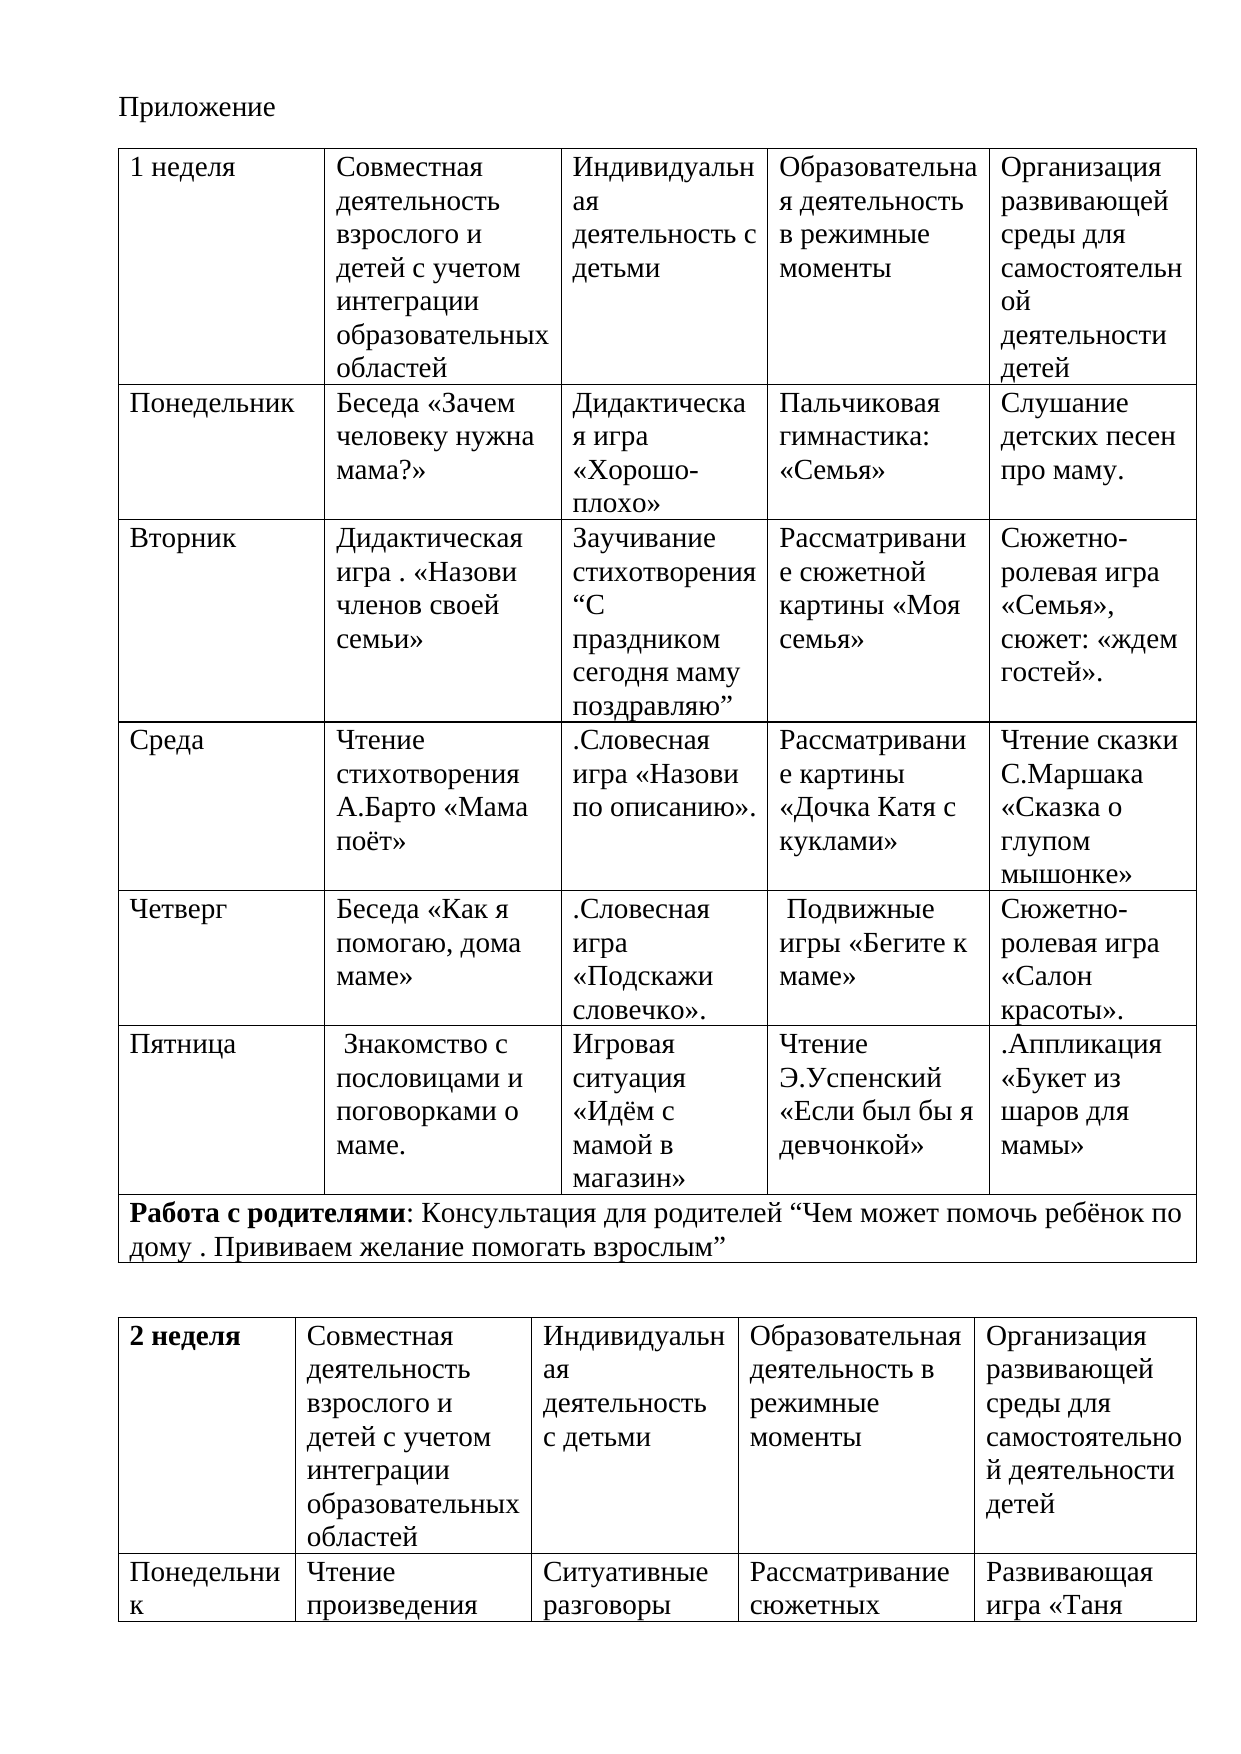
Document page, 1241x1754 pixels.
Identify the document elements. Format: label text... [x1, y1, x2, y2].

table_cell Пятница [119, 1026, 324, 1194]
table_cell Рассматривание сюжетной картины «Моя семья» [768, 520, 989, 721]
table_header Образовательная деятельность в режимные моменты [768, 149, 989, 384]
table_header Организация развивающей среды для самостоятельной деятельности детей [990, 149, 1196, 384]
table_cell Среда [119, 723, 324, 890]
table_cell Чтение произведения В.Берестова «Вот какая мама» [296, 1554, 531, 1621]
table_header Индивидуальная деятельность с детьми [562, 149, 767, 384]
table_cell Знакомство с пословицами и поговорками о маме. [325, 1026, 561, 1194]
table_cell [532, 1554, 738, 1621]
table_cell Вторник [119, 520, 324, 721]
table_cell Четверг [119, 891, 324, 1025]
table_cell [975, 1554, 1196, 1621]
table_cell Работа с родителями: Консультация для родителей “Чем может помочь ребёнок по дому . Прививаем желание помогать взрослым” [119, 1195, 1196, 1262]
table_cell Дидактическая игра . «Назови членов своей семьи» [325, 520, 561, 721]
table_cell .Словесная игра «Подскажи словечко». [627, 891, 767, 1025]
table_header 1 неделя [119, 149, 324, 384]
table_cell Слушание детских песен про маму. [990, 385, 1196, 519]
table_header 2 неделя [119, 1318, 295, 1553]
text Приложение [118, 89, 1122, 122]
table_cell Дидактическая игра «Хорошо-плохо» [562, 385, 767, 519]
table_cell .Словесная игра «Назови по описанию». [562, 723, 767, 890]
table_cell Чтение Э.Успенский «Если был бы я девчонкой» [768, 1026, 989, 1194]
table_header Совместная деятельность взрослого и детей с учетом интеграции образовательных областей [296, 1318, 531, 1553]
table_cell Рассматривание сюжетных картин на тему «Женские профессии» [739, 1554, 974, 1621]
table_cell Сюжетно-ролевая игра «Салон красоты». [990, 891, 1196, 1025]
table_cell Беседа «Как я помогаю, дома маме» [325, 891, 561, 1025]
table_cell Рассматривание картины «Дочка Катя с куклами» [768, 723, 989, 890]
table_header Организация развивающей среды для самостоятельной деятельности детей [975, 1318, 1196, 1553]
table_cell Понедельник [119, 385, 324, 519]
table_cell Подвижные игры «Бегите к маме» [768, 891, 989, 1025]
table_header Совместная деятельность взрослого и детей с учетом интеграции образовательных областей [325, 149, 561, 384]
table_header Индивидуальная деятельность с детьми [532, 1318, 738, 1553]
table_cell Чтение стихотворения А.Барто «Мама поёт» [325, 723, 561, 890]
table_cell .Аппликация «Букет из шаров для мамы» [990, 1026, 1196, 1194]
table_header Образовательная деятельность в режимные моменты [739, 1318, 974, 1553]
table_cell Беседа «Зачем человеку нужна мама?» [325, 385, 561, 519]
table_cell Пальчиковая гимнастика: «Семья» [768, 385, 989, 519]
table_cell Сюжетно-ролевая игра «Семья», сюжет: «ждем гостей». [990, 520, 1196, 721]
table_cell Понедельник [119, 1554, 295, 1621]
table_cell Заучивание стихотворения “С праздником сегодня маму поздравляю” [562, 520, 767, 721]
table_cell Игровая ситуация «Идём с мамой в магазин» [562, 1026, 767, 1194]
table_cell Чтение сказки С.Маршака «Сказка о глупом мышонке» [990, 723, 1196, 890]
